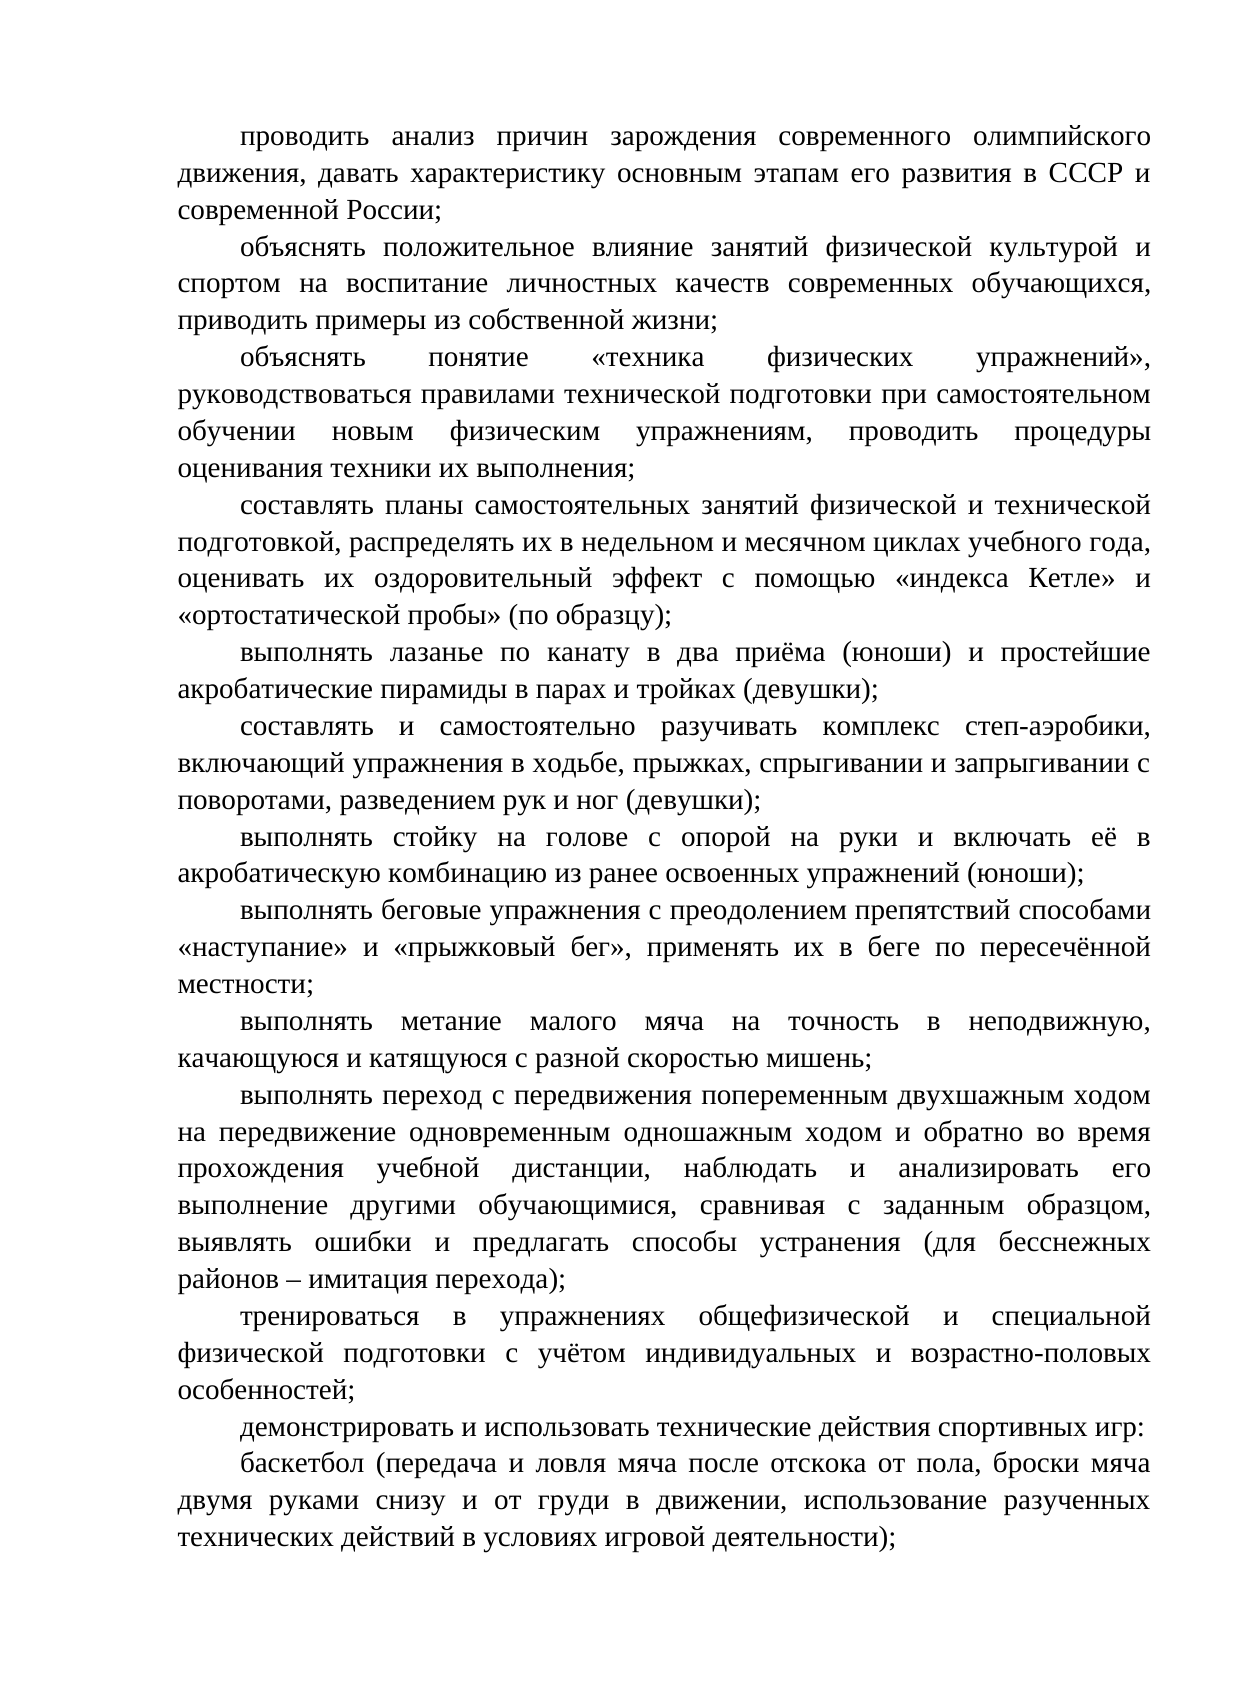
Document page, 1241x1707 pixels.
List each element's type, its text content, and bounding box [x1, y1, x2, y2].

text демонстрировать и использовать технические действия спортивных игр: [177, 1409, 1152, 1442]
text выполнять переход с передвижения попеременным двухшажным ходом на передвижение одновременным одношажным ходом и обратно во время прохождения учебной дистанции, наблюдать и анализировать его выполнение другими обучающимися, сравнивая с заданным образцом, выявлять ошибки и предлагать способы устранения (для бесснежных районов – имитация перехода); [177, 1077, 1152, 1295]
text выполнять беговые упражнения с преодолением препятствий способами «наступание» и «прыжковый бег», применять их в беге по пересечённой местности; [177, 892, 1152, 1000]
text составлять планы самостоятельных занятий физической и технической подготовкой, распределять их в недельном и месячном циклах учебного года, оценивать их оздоровительный эффект с помощью «индекса Кетле» и «ортостатической пробы» (по образцу); [177, 487, 1152, 631]
text проводить анализ причин зарождения современного олимпийского движения, давать характеристику основным этапам его развития в СССР и современной России; [177, 118, 1152, 225]
text выполнять стойку на голове с опорой на руки и включать её в акробатическую комбинацию из ранее освоенных упражнений (юноши); [177, 819, 1152, 889]
text объяснять понятие «техника физических упражнений», руководствоваться правилами технической подготовки при самостоятельном обучении новым физическим упражнениям, проводить процедуры оценивания техники их выполнения; [177, 339, 1152, 483]
text объяснять положительное влияние занятий физической культурой и спортом на воспитание личностных качеств современных обучающихся, приводить примеры из собственной жизни; [177, 229, 1152, 336]
text составлять и самостоятельно разучивать комплекс степ-аэробики, включающий упражнения в ходьбе, прыжках, спрыгивании и запрыгивании с поворотами, разведением рук и ног (девушки); [177, 708, 1152, 815]
text баскетбол (передача и ловля мяча после отскока от пола, броски мяча двумя руками снизу и от груди в движении, использование разученных технических действий в условиях игровой деятельности); [177, 1446, 1152, 1553]
text тренироваться в упражнениях общефизической и специальной физической подготовки с учётом индивидуальных и возрастно-половых особенностей; [177, 1298, 1152, 1405]
text выполнять лазанье по канату в два приёма (юноши) и простейшие акробатические пирамиды в парах и тройках (девушки); [177, 634, 1152, 705]
text выполнять метание малого мяча на точность в неподвижную, качающуюся и катящуюся с разной скоростью мишень; [177, 1003, 1152, 1073]
